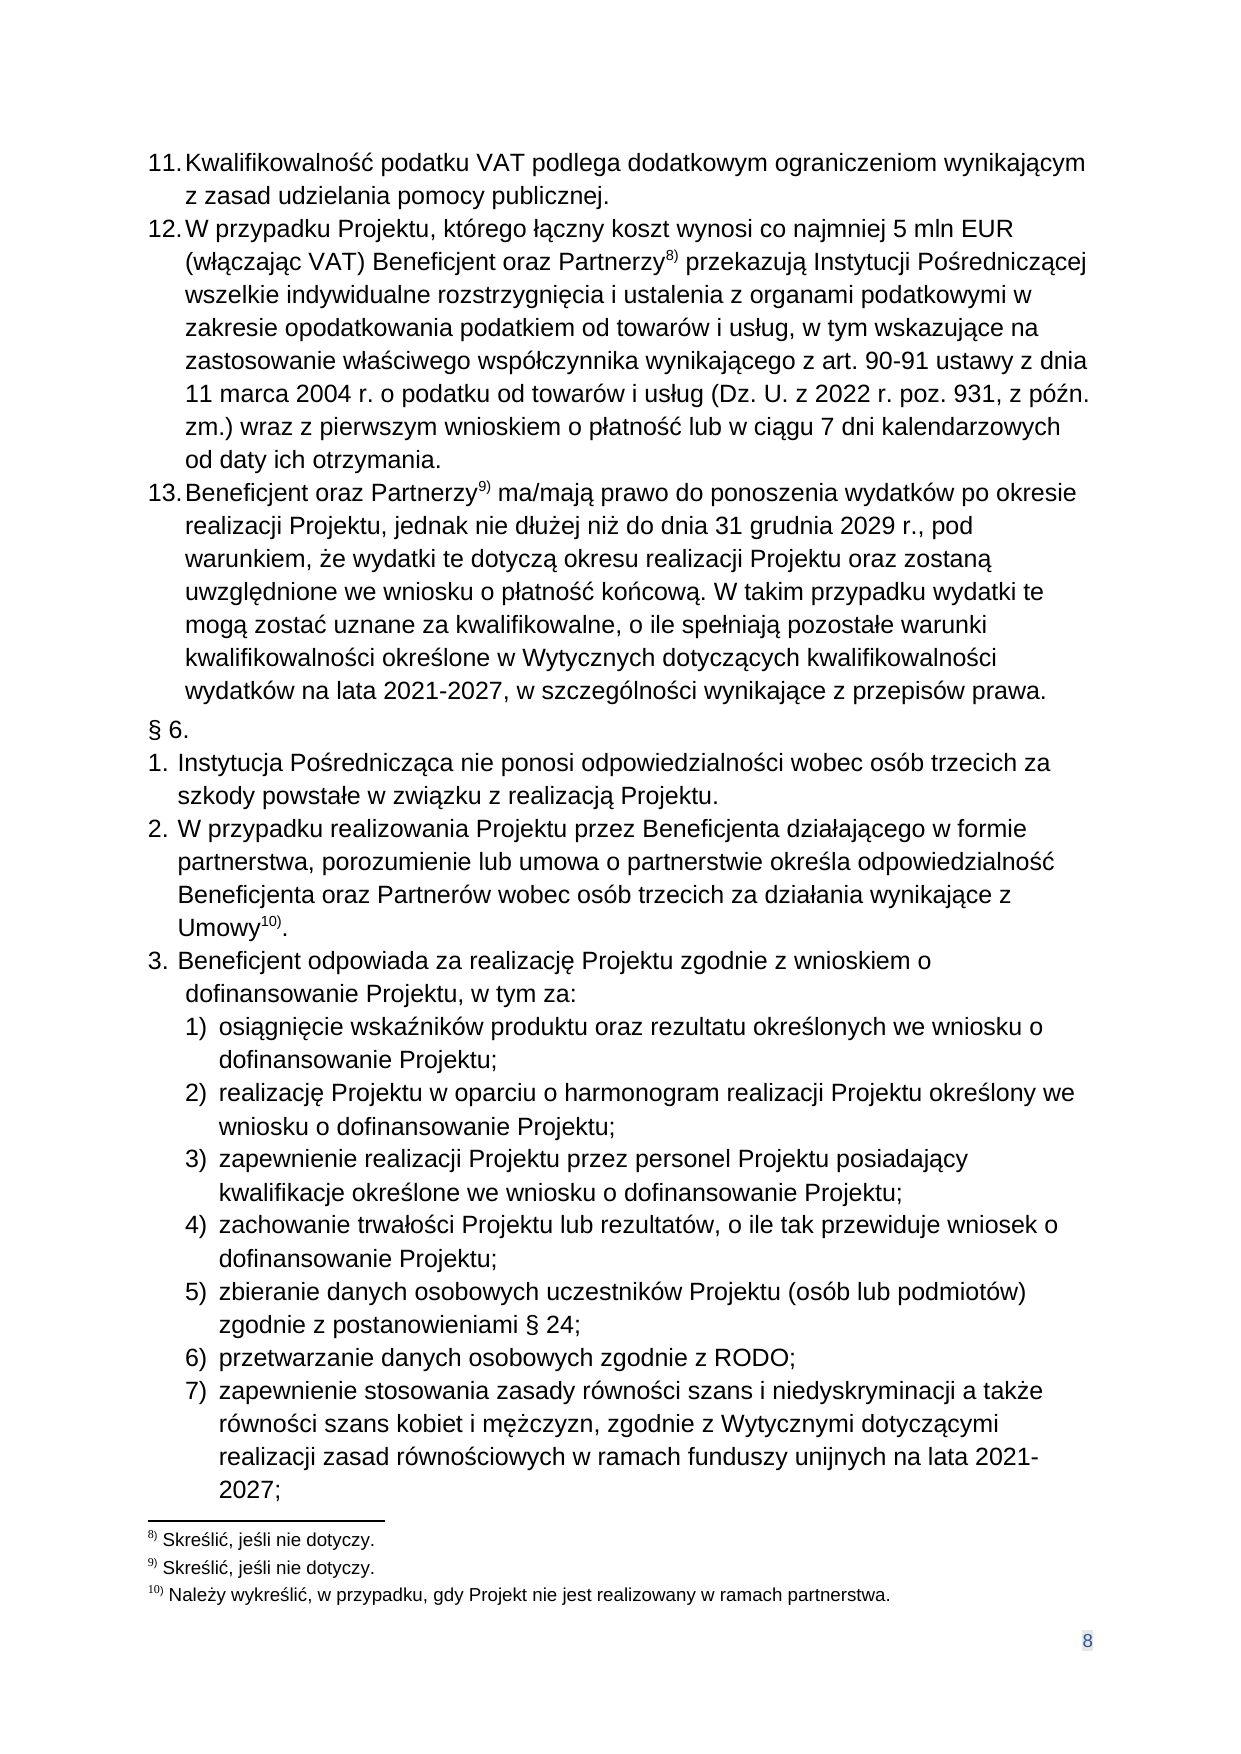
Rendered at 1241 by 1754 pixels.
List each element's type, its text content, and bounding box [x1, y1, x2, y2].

list W przypadku realizowania Projektu przez Beneficjenta działającego w formie partnerstwa, porozumienie lub umowa o partnerstwie określa odpowiedzialność Beneficjenta oraz Partnerów wobec osób trzecich za działania wynikające z Umowy). [148, 814, 1093, 942]
list zbieranie danych osobowych uczestników Projektu (osób lub podmiotów) zgodnie z postanowieniami § 24; [185, 1277, 1093, 1338]
list Beneficjent oraz Partnerzy) ma/mają prawo do ponoszenia wydatków po okresie realizacji Projektu, jednak nie dłużej niż do dnia 31 grudnia 2029 r., pod warunkiem, że wydatki te dotyczą okresu realizacji Projektu oraz zostaną uwzględnione we wniosku o płatność końcową. W takim przypadku wydatki te mogą zostać uznane za kwalifikowalne, o ile spełniają pozostałe warunki kwalifikowalności określone w Wytycznych dotyczących kwalifikowalności wydatków na lata 2021-2027, w szczególności wynikające z przepisów prawa. [148, 478, 1093, 705]
list Beneficjent odpowiada za realizację Projektu zgodnie z wnioskiem o dofinansowanie Projektu, w tym za: [148, 946, 1093, 1008]
list realizację Projektu w oparciu o harmonogram realizacji Projektu określony we wniosku o dofinansowanie Projektu; [185, 1078, 1093, 1140]
list zachowanie trwałości Projektu lub rezultatów, o ile tak przewiduje wniosek o dofinansowanie Projektu; [185, 1211, 1093, 1272]
list W przypadku Projektu, którego łączny koszt wynosi co najmniej 5 mln EUR (włączając VAT) Beneficjent oraz Partnerzy) przekazują Instytucji Pośredniczącej wszelkie indywidualne rozstrzygnięcia i ustalenia z organami podatkowymi w zakresie opodatkowania podatkiem od towarów i usług, w tym wskazujące na zastosowanie właściwego współczynnika wynikającego z art. 90-91 ustawy z dnia 11 marca 2004 r. o podatku od towarów i usług (Dz. U. z 2022 r. poz. 931, z późn. zm.) wraz z pierwszym wnioskiem o płatność lub w ciągu 7 dni kalendarzowych od daty ich otrzymania. [148, 214, 1093, 473]
list zapewnienie realizacji Projektu przez personel Projektu posiadający kwalifikacje określone we wniosku o dofinansowanie Projektu; [185, 1144, 1093, 1206]
list Kwalifikowalność podatku VAT podlega dodatkowym ograniczeniom wynikającym z zasad udzielania pomocy publicznej. [148, 148, 1093, 209]
list osiągnięcie wskaźników produktu oraz rezultatu określonych we wniosku o dofinansowanie Projektu; [185, 1012, 1093, 1074]
subtitle § 6. [148, 715, 1093, 744]
list Instytucja Pośrednicząca nie ponosi odpowiedzialności wobec osób trzecich za szkody powstałe w związku z realizacją Projektu. [148, 748, 1093, 810]
list zapewnienie stosowania zasady równości szans i niedyskryminacji a także równości szans kobiet i mężczyzn, zgodnie z Wytycznymi dotyczącymi realizacji zasad równościowych w ramach funduszy unijnych na lata 2021-2027; [185, 1376, 1093, 1503]
list przetwarzanie danych osobowych zgodnie z RODO; [185, 1343, 1093, 1371]
